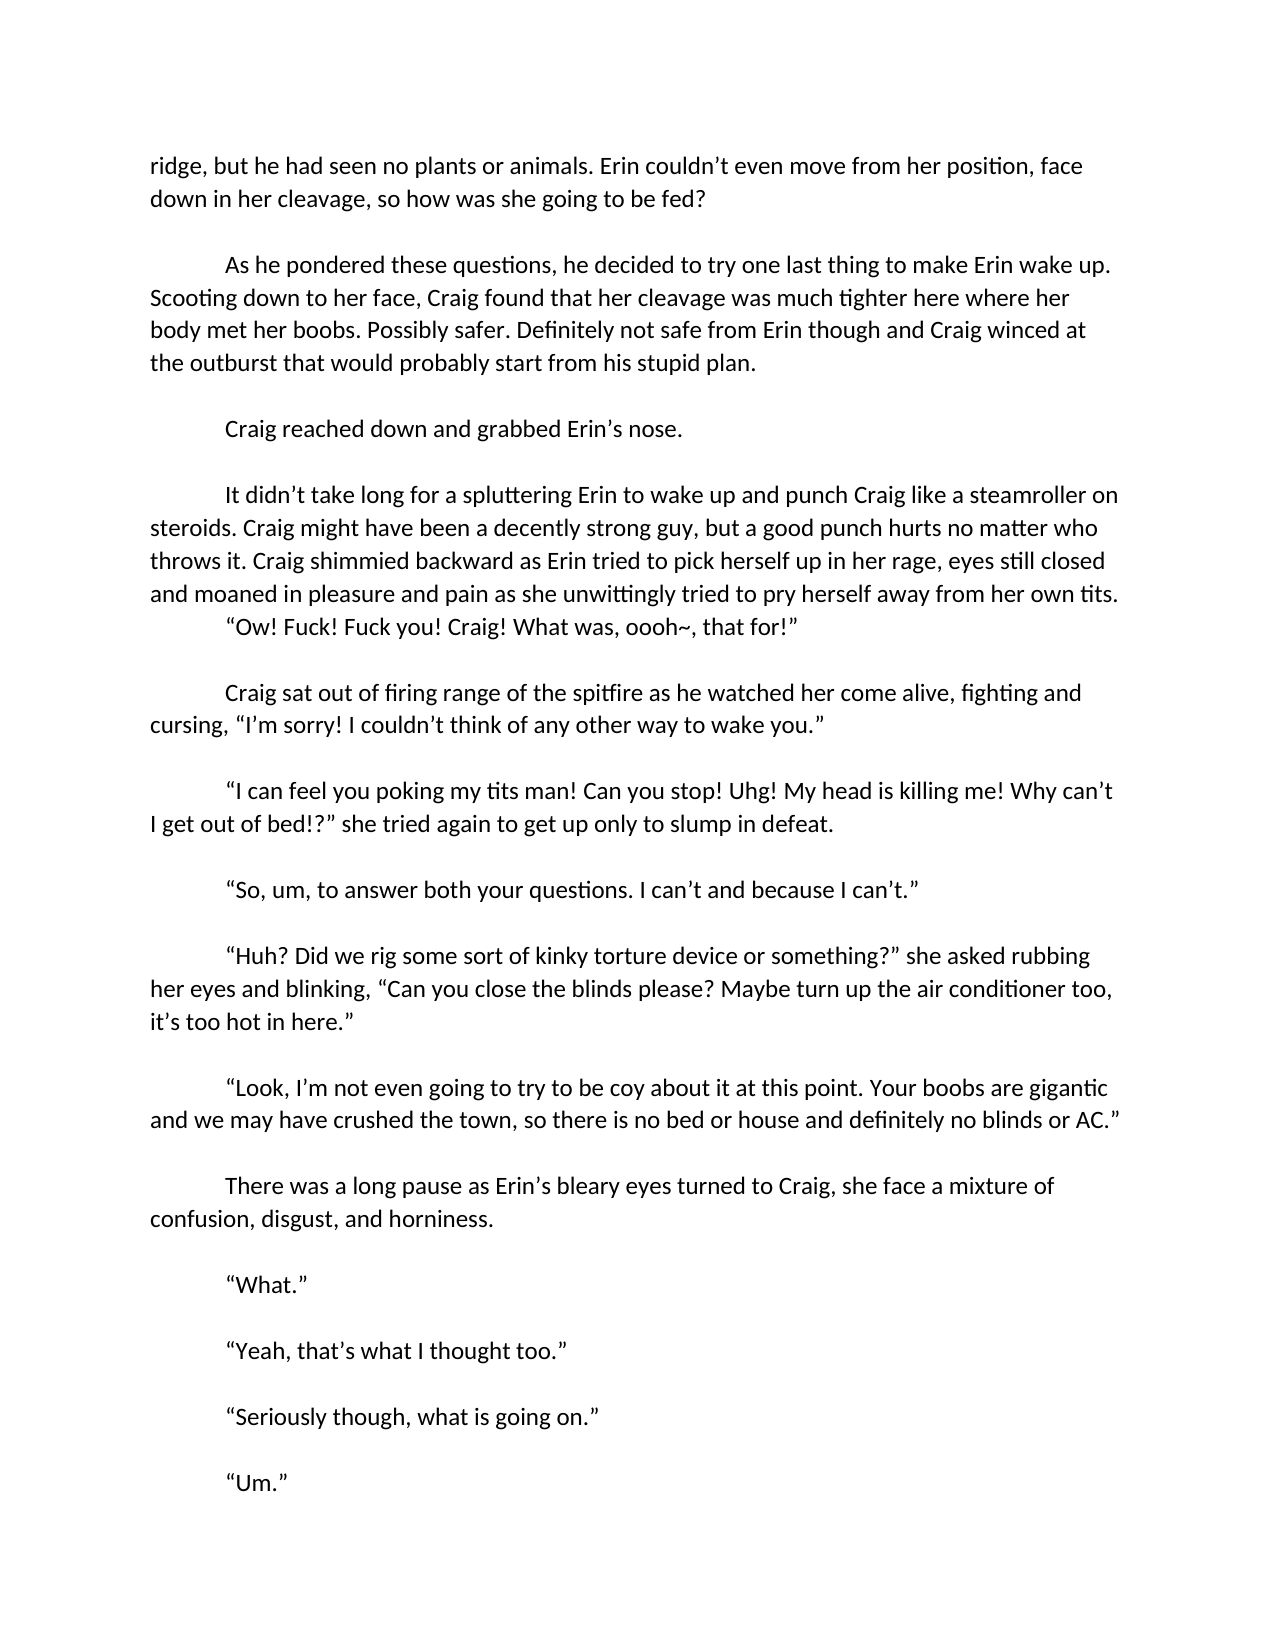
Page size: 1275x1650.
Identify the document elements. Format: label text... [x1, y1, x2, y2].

text “Huh? Did we rig some sort of kinky torture device or something?” she asked rubbing her eyes and blinking, “Can you close the blinds please? Maybe turn up the air conditioner too, it’s too hot in here.” [150, 940, 1125, 1036]
text It didn’t take long for a spluttering Erin to wake up and punch Craig like a steamroller on steroids. Craig might have been a decently strong guy, but a good punch hurts no matter who throws it. Craig shimmied backward as Erin tried to pick herself up in her rage, eyes still closed and moaned in pleasure and pain as she unwittingly tried to pry herself away from her own tits. [150, 479, 1125, 608]
text “What.” [150, 1269, 1125, 1300]
text Craig reached down and grabbed Erin’s nose. [150, 413, 1125, 444]
text “Look, I’m not even going to try to be coy about it at this point. Your boobs are gigantic and we may have crushed the town, so there is no bed or house and definitely no blinds or AC.” [150, 1072, 1125, 1135]
text As he pondered these questions, he decided to try one last thing to make Erin wake up. Scooting down to her face, Craig found that her cleavage was much tighter here where her body met her boobs. Possibly safer. Definitely not safe from Erin though and Craig winced at the outburst that would probably start from his stupid plan. [150, 249, 1125, 378]
text “Ow! Fuck! Fuck you! Craig! What was, oooh~, that for!” [150, 611, 1125, 641]
text “Seriously though, what is going on.” [150, 1401, 1125, 1431]
text “Um.” [150, 1467, 1125, 1497]
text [150, 150, 1125, 213]
text “So, um, to answer both your questions. I can’t and because I can’t.” [150, 874, 1125, 905]
text Craig sat out of firing range of the spitfire as he watched her come alive, fighting and cursing, “I’m sorry! I couldn’t think of any other way to wake you.” [150, 677, 1125, 740]
text “Yeah, that’s what I thought too.” [150, 1335, 1125, 1366]
text “I can feel you poking my tits man! Can you stop! Uhg! My head is killing me! Why can’t I get out of bed!?” she tried again to get up only to slump in defeat. [150, 775, 1125, 839]
text There was a long pause as Erin’s bleary eyes turned to Craig, she face a mixture of confusion, disgust, and horniness. [150, 1170, 1125, 1234]
